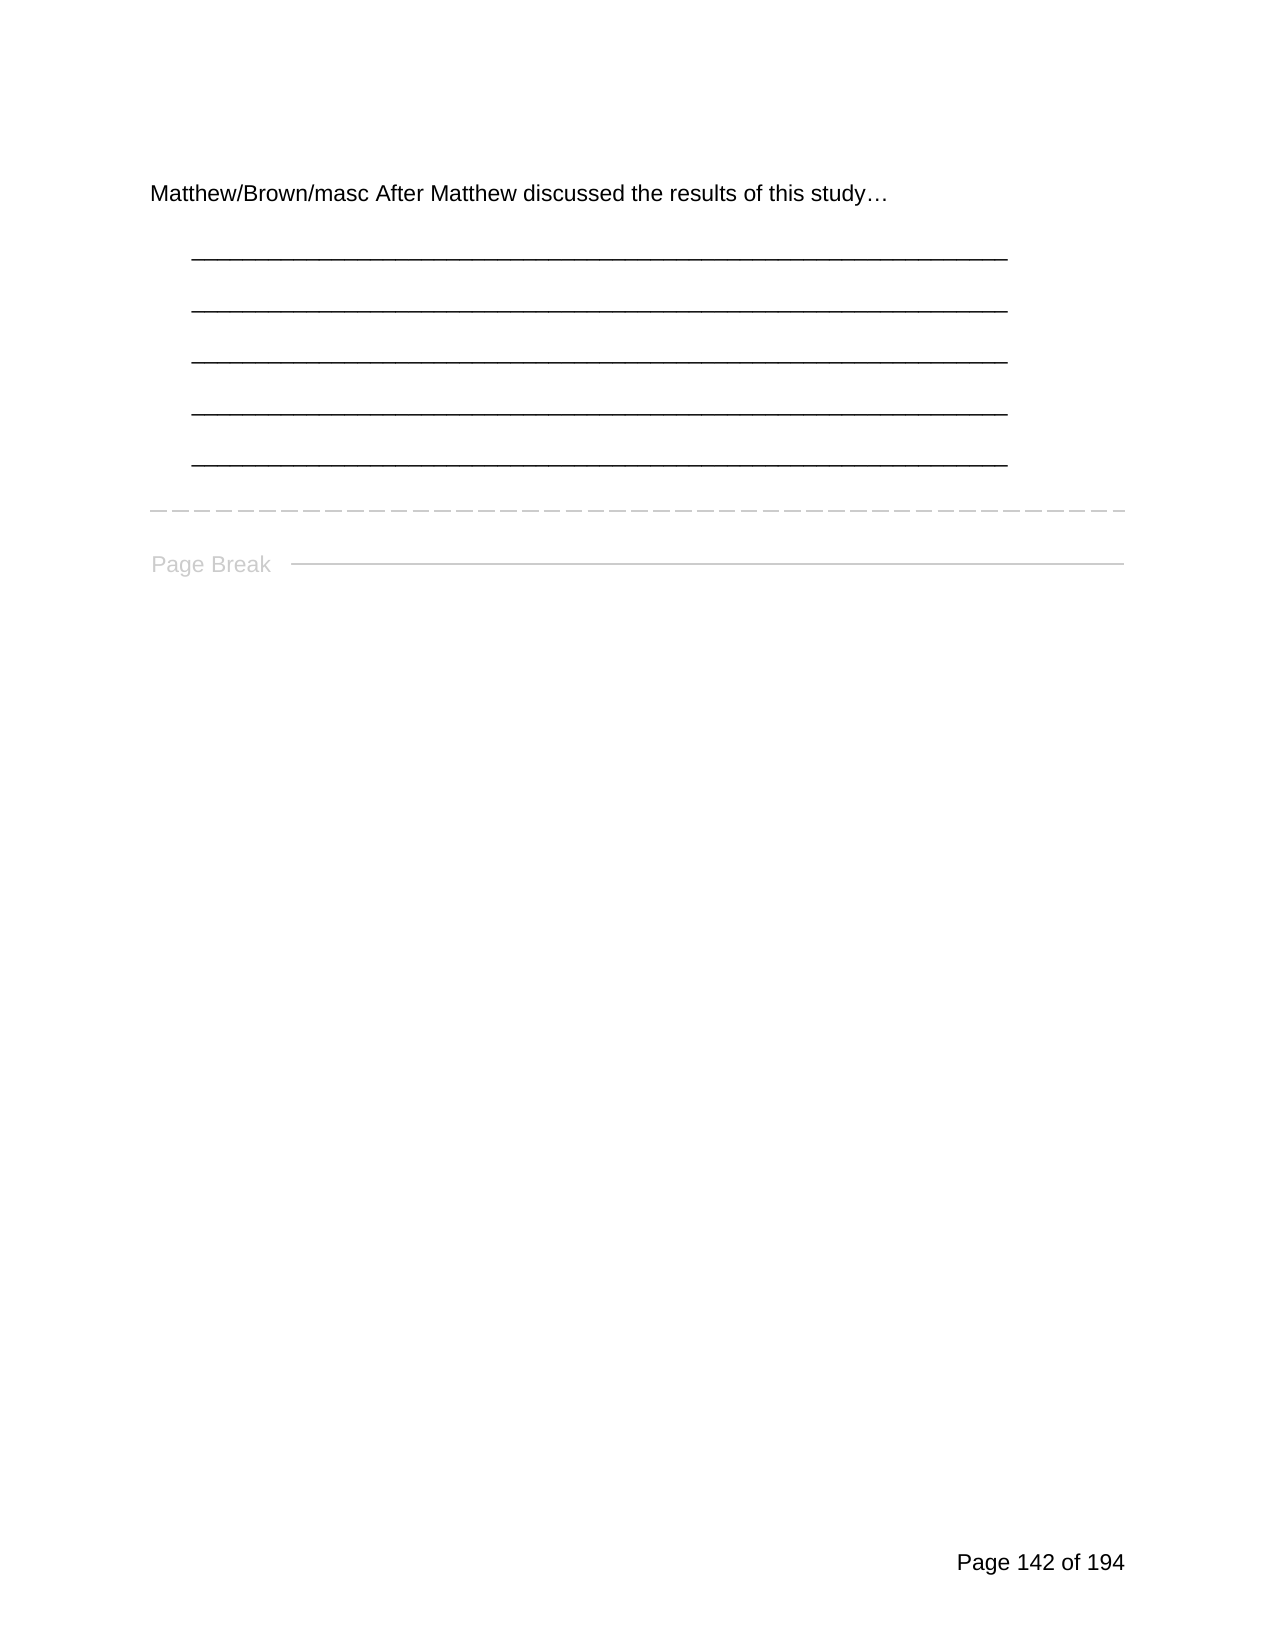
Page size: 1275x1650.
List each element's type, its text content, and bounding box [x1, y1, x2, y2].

text ________________________________________________________________ [150, 389, 1125, 416]
text ________________________________________________________________ [150, 441, 1125, 467]
text ________________________________________________________________ [150, 338, 1125, 364]
text ________________________________________________________________ [150, 235, 1125, 262]
text ________________________________________________________________ [150, 287, 1125, 313]
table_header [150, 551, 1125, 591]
text Matthew/Brown/masc After Matthew discussed the results of this study… [150, 180, 1125, 207]
